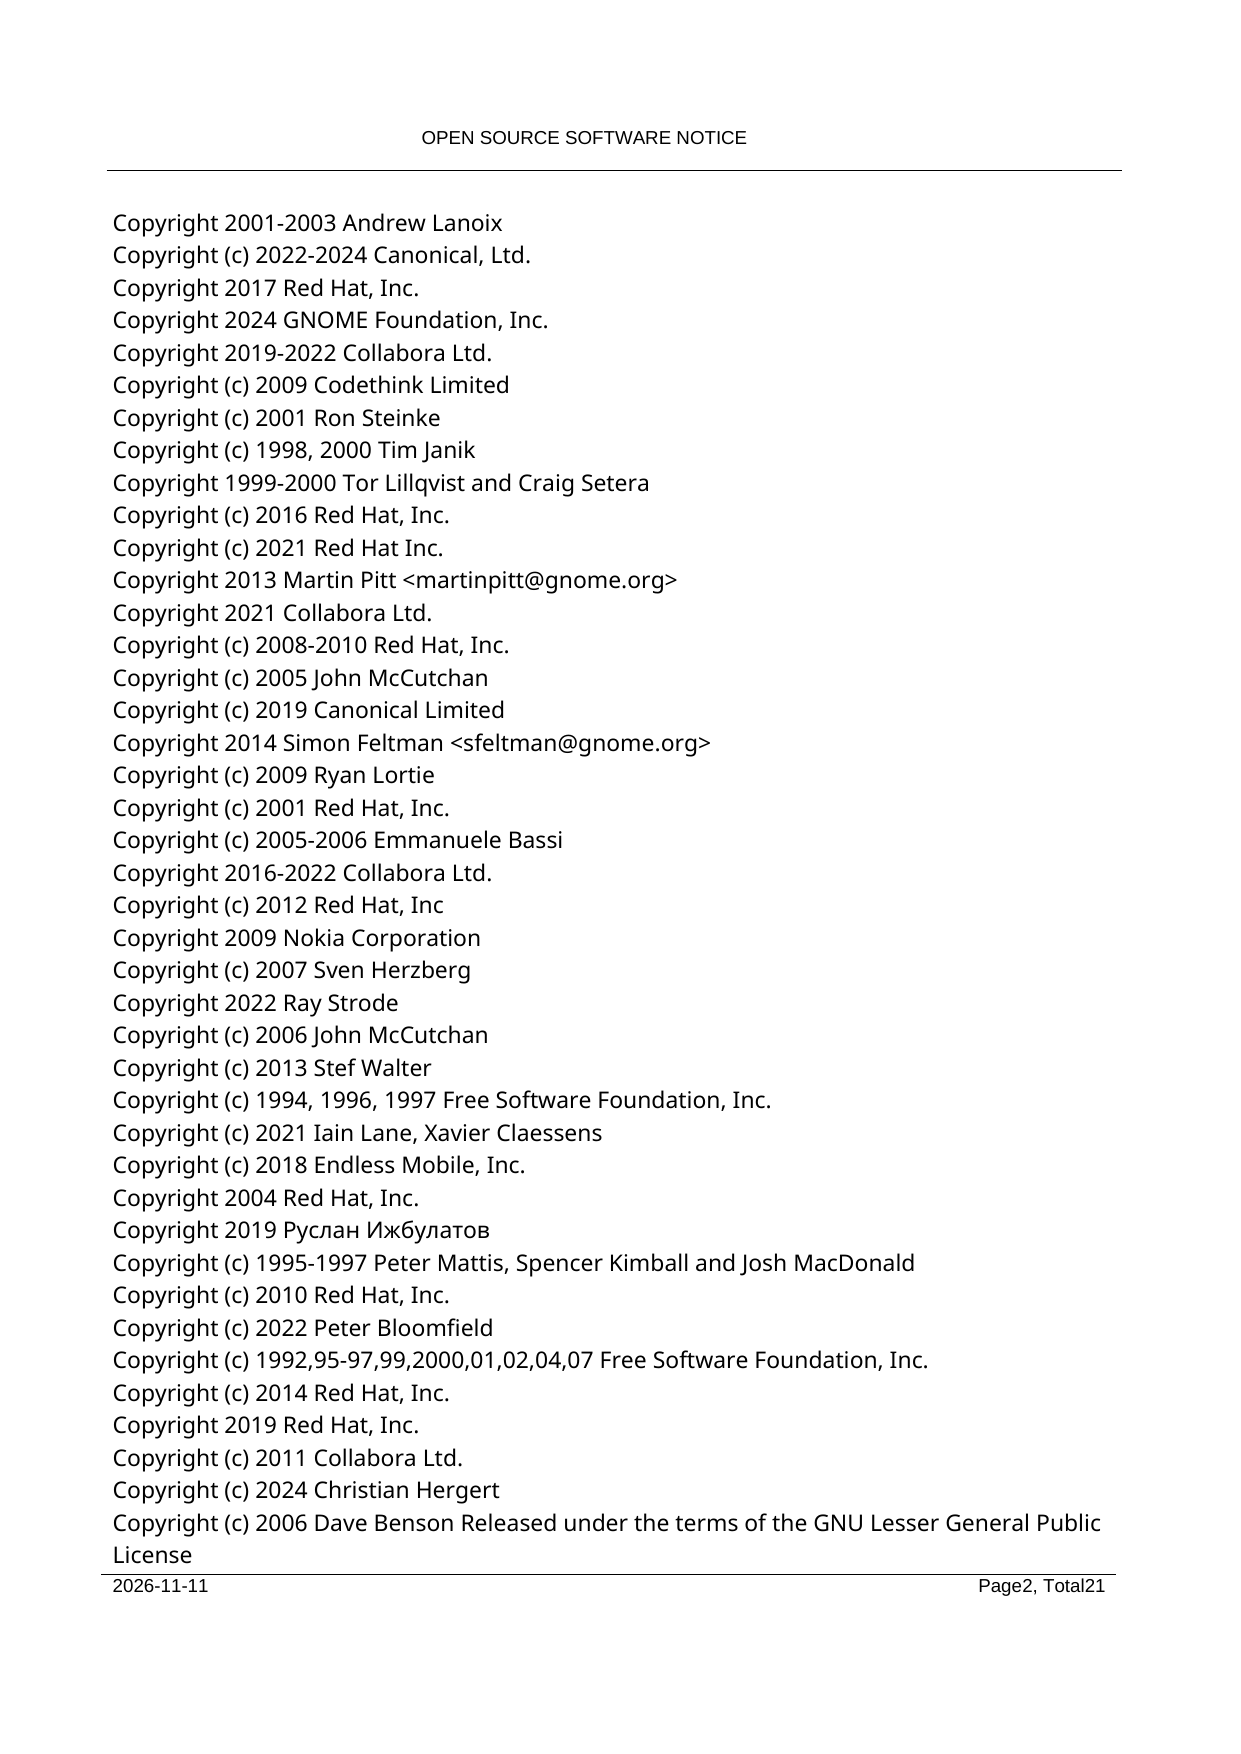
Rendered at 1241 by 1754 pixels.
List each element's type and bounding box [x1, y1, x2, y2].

text [112, 206, 1128, 1571]
